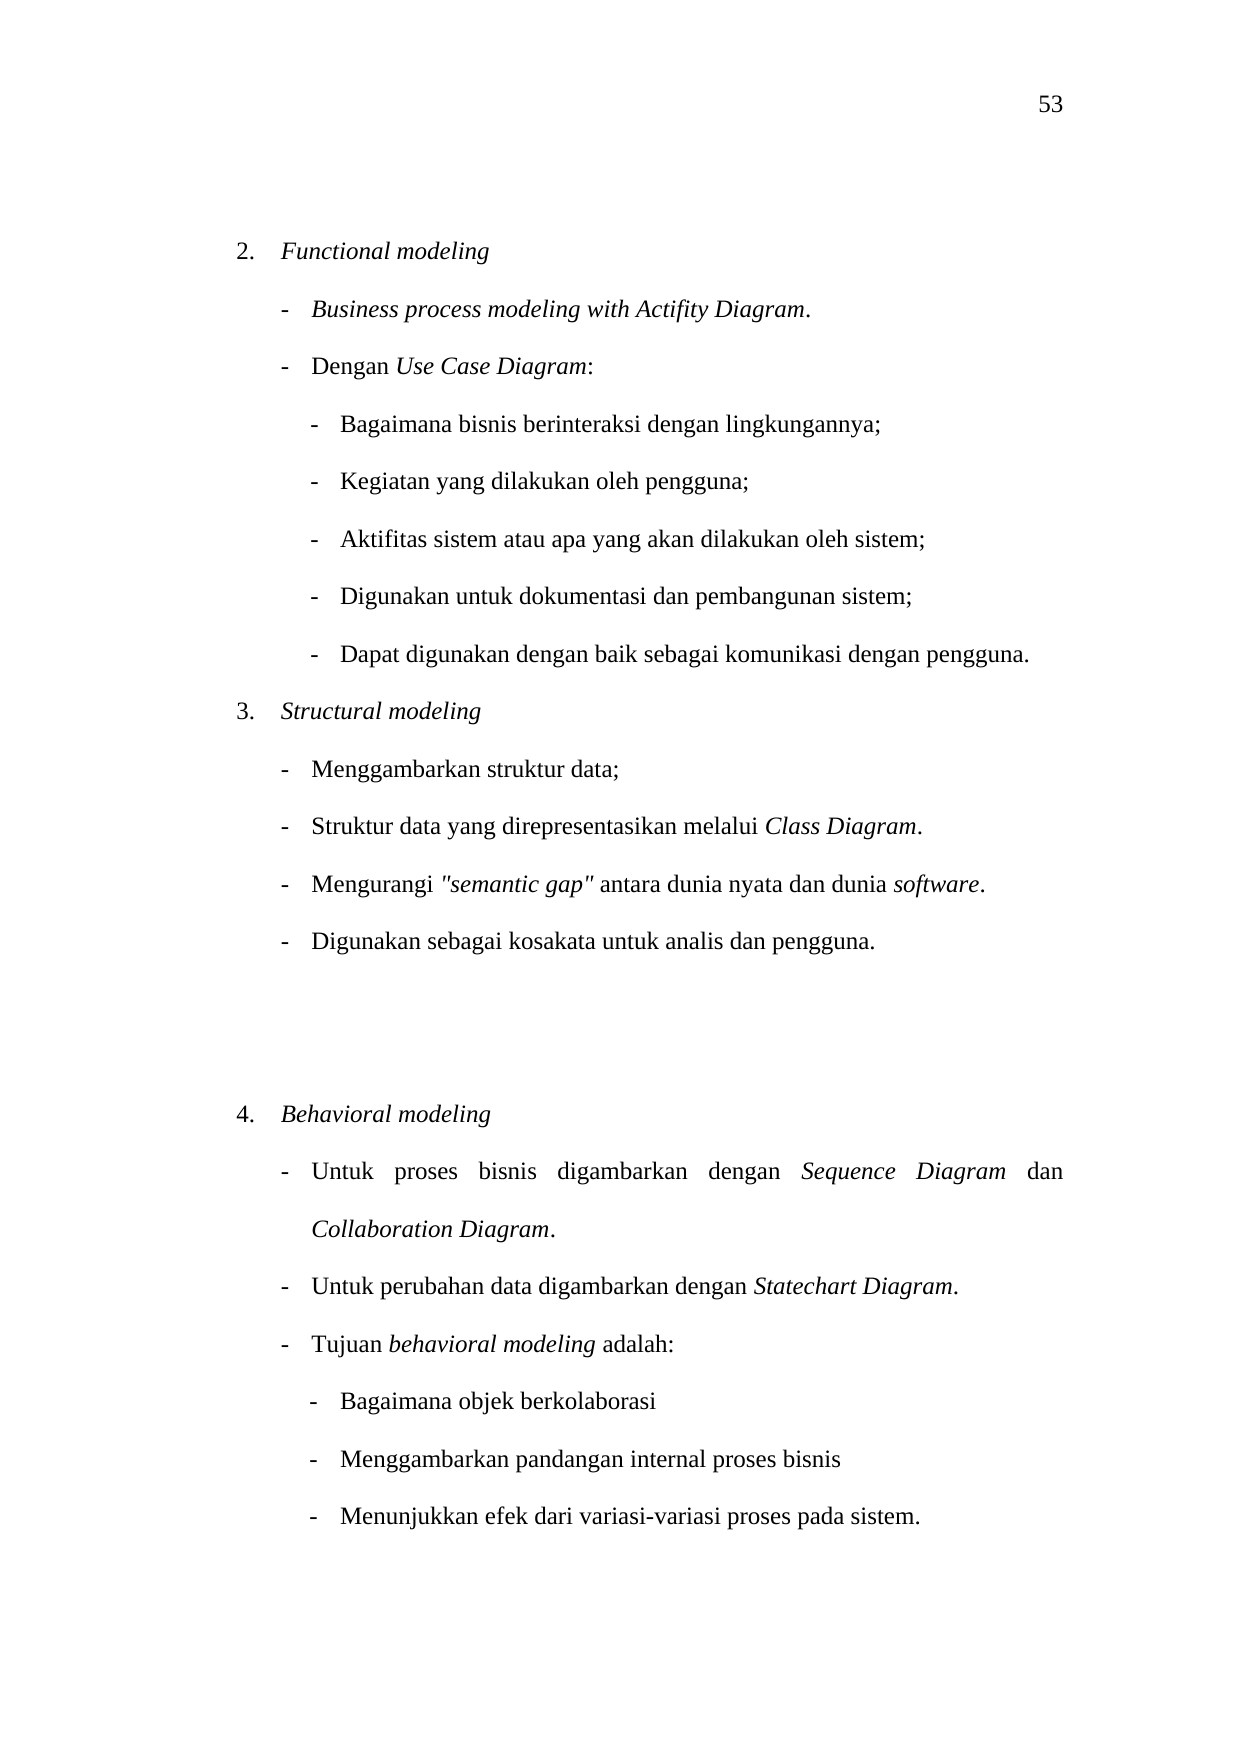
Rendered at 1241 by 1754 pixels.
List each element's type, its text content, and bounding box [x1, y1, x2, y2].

list Functional modeling [236, 236, 1063, 265]
list Dapat digunakan dengan baik sebagai komunikasi dengan pengguna. [310, 639, 1063, 667]
list Bagaimana objek berkolaborasi [309, 1386, 1063, 1415]
list Untuk proses bisnis digambarkan dengan Sequence Diagram dan Collaboration Diagram. [281, 1156, 1063, 1242]
list Dengan Use Case Diagram: [281, 351, 1063, 380]
list Mengurangi "semantic gap" antara dunia nyata dan dunia software. [281, 869, 1063, 897]
list Tujuan behavioral modeling adalah: [281, 1329, 1063, 1357]
list Menggambarkan struktur data; [281, 754, 1063, 782]
list Digunakan sebagai kosakata untuk analis dan pengguna. [281, 926, 1063, 955]
list Struktur data yang direpresentasikan melalui Class Diagram. [281, 811, 1063, 840]
list Aktifitas sistem atau apa yang akan dilakukan oleh sistem; [310, 524, 1063, 552]
list Bagaimana bisnis berinteraksi dengan lingkungannya; [310, 409, 1063, 437]
list Untuk perubahan data digambarkan dengan Statechart Diagram. [281, 1271, 1063, 1300]
list Menggambarkan pandangan internal proses bisnis [309, 1444, 1063, 1472]
list Kegiatan yang dilakukan oleh pengguna; [310, 466, 1063, 495]
list Structural modeling [236, 696, 1063, 725]
list Behavioral modeling [236, 1099, 1063, 1127]
list Digunakan untuk dokumentasi dan pembangunan sistem; [310, 581, 1063, 610]
list Business process modeling with Actifity Diagram. [281, 294, 1063, 322]
list Menunjukkan efek dari variasi-variasi proses pada sistem. [309, 1501, 1063, 1530]
